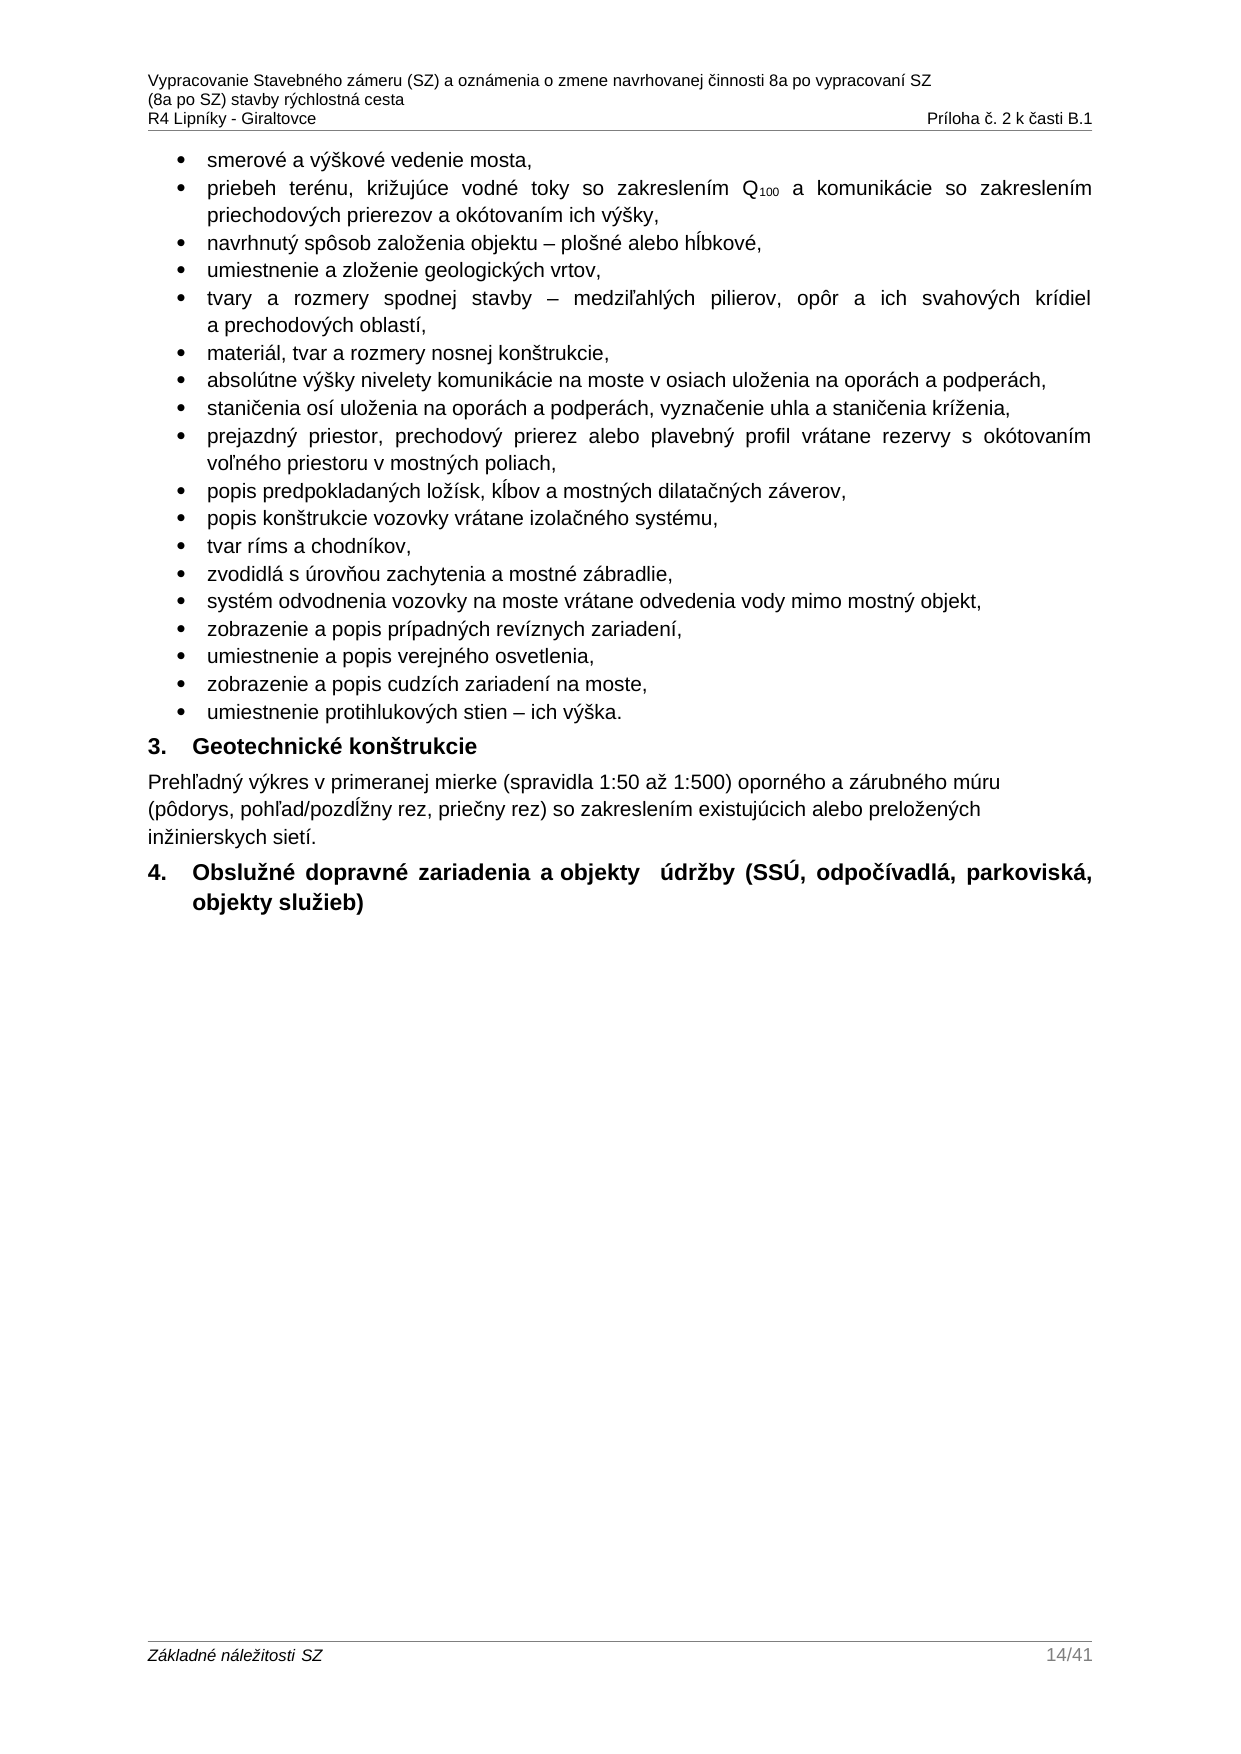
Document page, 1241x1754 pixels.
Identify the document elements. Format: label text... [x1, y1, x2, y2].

list umiestnenie a zloženie geologických vrtov, [177, 258, 1092, 282]
list popis predpokladaných ložísk, kĺbov a mostných dilatačných záverov, [177, 479, 1092, 503]
list zobrazenie a popis prípadných revíznych zariadení, [177, 617, 1092, 641]
list popis konštrukcie vozovky vrátane izolačného systému, [177, 506, 1092, 530]
list systém odvodnenia vozovky na moste vrátane odvedenia vody mimo mostný objekt, [177, 589, 1092, 613]
list umiestnenie protihlukových stien – ich výška. [177, 699, 1092, 723]
list staničenia osí uloženia na oporách a podperách, vyznačenie uhla a staničenia kríženia, [177, 396, 1092, 420]
list tvar ríms a chodníkov, [177, 534, 1092, 558]
list zobrazenie a popis cudzích zariadení na moste, [177, 672, 1092, 696]
list tvary a rozmery spodnej stavby – medziľahlých pilierov, opôr a ich svahových krídiel a prechodových oblastí, [177, 286, 1092, 337]
text Prehľadný výkres v primeranej mierke (spravidla 1:50 až 1:500) oporného a zárubného múru (pôdorys, pohľad/pozdĺžny rez, priečny rez) so zakreslením existujúcich alebo preložených inžinierskych sietí. [148, 770, 1092, 849]
list navrhnutý spôsob založenia objektu – plošné alebo hĺbkové, [177, 230, 1092, 254]
list smerové a výškové vedenie mosta, [177, 148, 1092, 172]
list priebeh terénu, križujúce vodné toky so zakreslením Q100 a komunikácie so zakreslením priechodových prierezov a okótovaním ich výšky, [177, 175, 1092, 227]
list zvodidlá s úrovňou zachytenia a mostné zábradlie, [177, 561, 1092, 586]
list prejazdný priestor, prechodový prierez alebo plavebný profil vrátane rezervy s okótovaním voľného priestoru v mostných poliach, [177, 423, 1092, 475]
list umiestnenie a popis verejného osvetlenia, [177, 644, 1092, 668]
list Geotechnické konštrukcie [148, 733, 1092, 760]
list absolútne výšky nivelety komunikácie na moste v osiach uloženia na oporách a podperách, [177, 368, 1092, 392]
list materiál, tvar a rozmery nosnej konštrukcie, [177, 341, 1092, 365]
subtitle Obslužné dopravné zariadenia a objekty údržby (SSÚ, odpočívadlá, parkoviská, objekty služieb) [148, 858, 1092, 915]
